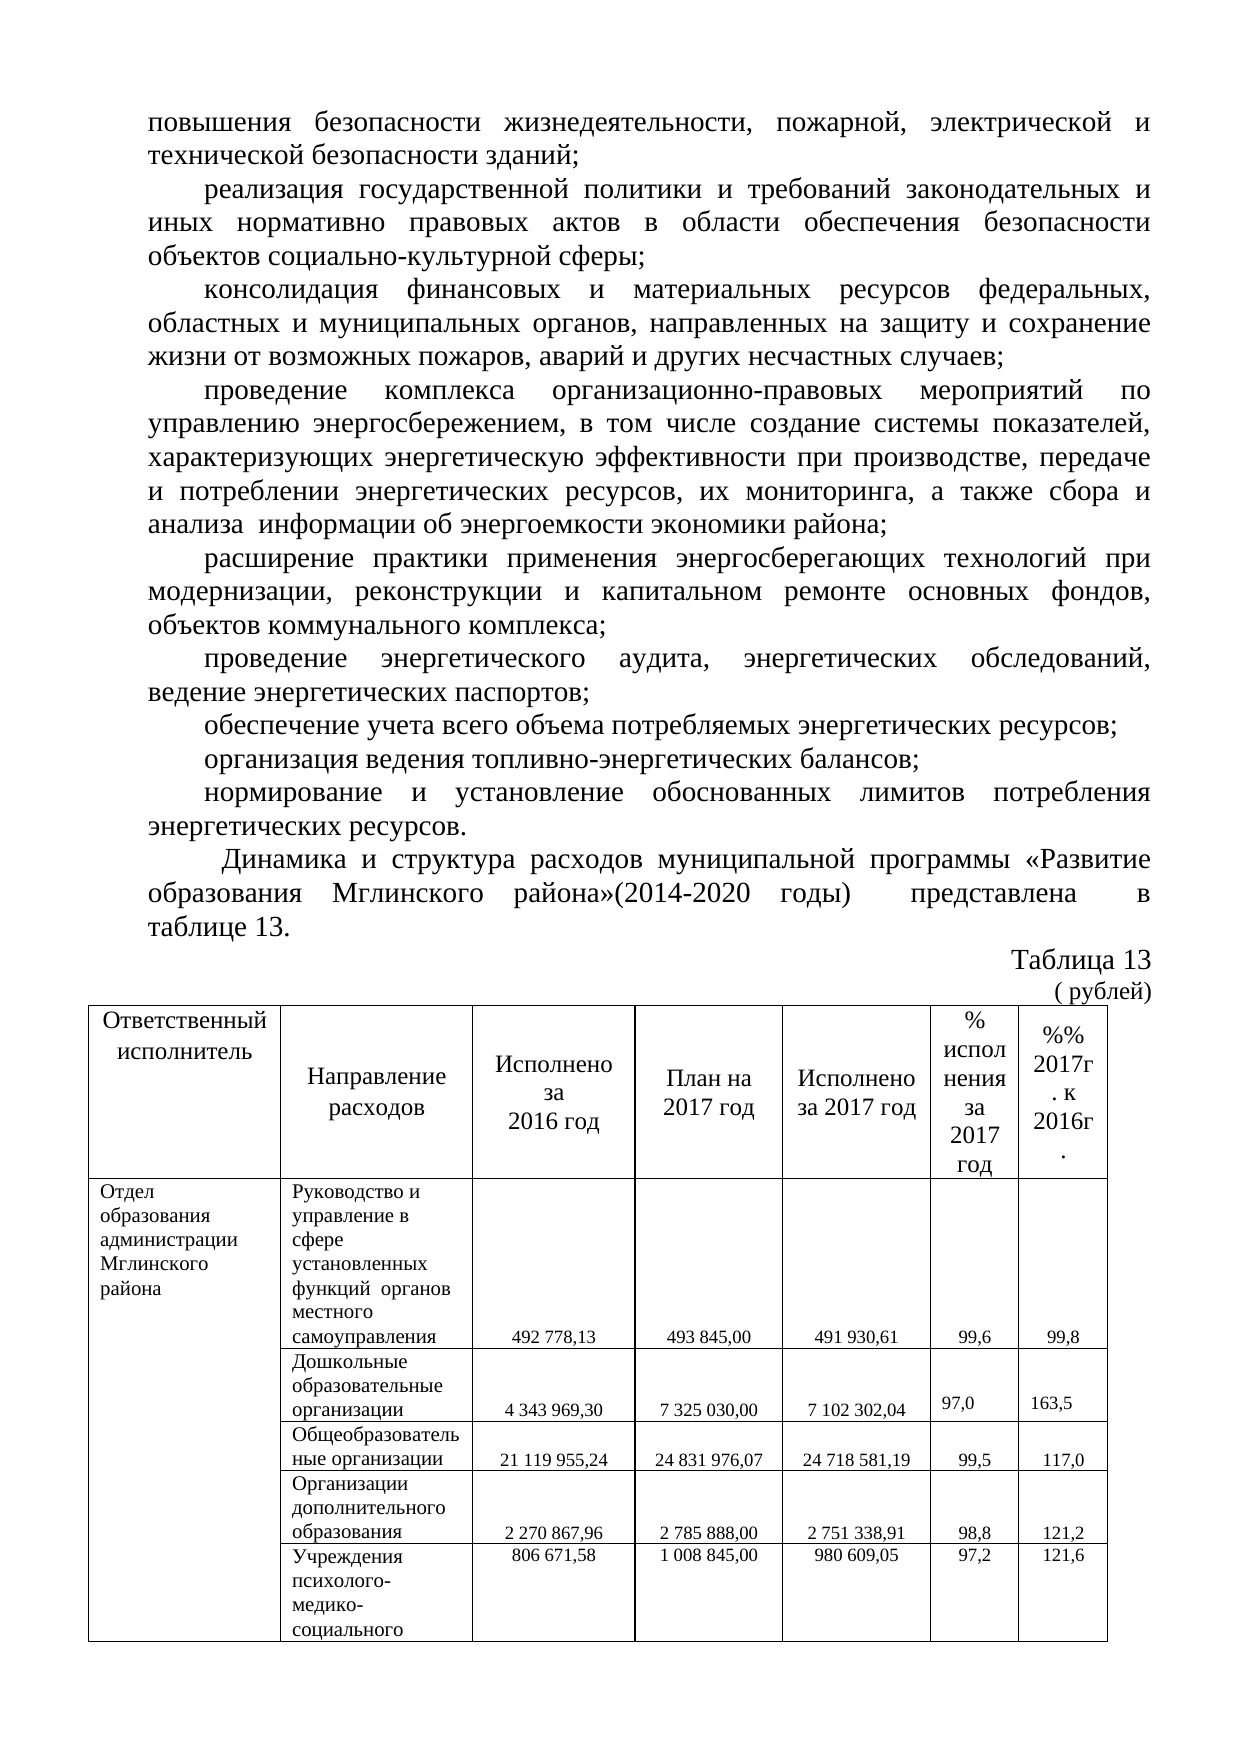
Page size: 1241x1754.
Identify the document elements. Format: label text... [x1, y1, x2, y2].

table_header %% 2017г. к 2016г. [1019, 1006, 1107, 1178]
table_cell 492 778,13 [473, 1179, 634, 1348]
table_cell 2 751 338,91 [783, 1471, 930, 1543]
text проведение энергетического аудита, энергетических обследований, ведение энергетических паспортов; [148, 640, 1152, 707]
table_cell 99,5 [931, 1422, 1018, 1470]
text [148, 104, 1152, 171]
table_cell Отдел образования администрации Мглинского района [89, 1179, 280, 1641]
table_cell 24 831 976,07 [636, 1422, 782, 1470]
table_cell 21 119 955,24 [473, 1422, 634, 1470]
table_cell 98,8 [931, 1471, 1018, 1543]
table_cell 4 343 969,30 [473, 1349, 634, 1421]
text проведение комплекса организационно-правовых мероприятий по управлению энергосбережением, в том числе создание системы показателей, характеризующих энергетическую эффективности при производстве, передаче и потреблении энергетических ресурсов, их мониторинга, а также сбора и анализа информации об энергоемкости экономики района; [148, 372, 1152, 540]
table_cell 163,5 [1019, 1349, 1107, 1421]
table_cell 121,2 [1019, 1471, 1107, 1543]
table_cell 24 718 581,19 [783, 1422, 930, 1470]
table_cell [281, 1544, 472, 1641]
table_cell Организации дополнительного образования [281, 1471, 472, 1543]
text консолидация финансовых и материальных ресурсов федеральных, областных и муниципальных органов, направленных на защиту и сохранение жизни от возможных пожаров, аварий и других несчастных случаев; [148, 271, 1152, 372]
table_cell 97,0 [931, 1349, 1018, 1421]
text Динамика и структура расходов муниципальной программы «Развитие образования Мглинского района»(2014-2020 годы) представлена в таблице 13. [148, 842, 1152, 942]
table_cell 491 930,61 [783, 1179, 930, 1348]
table_cell 99,8 [1019, 1179, 1107, 1348]
text Таблица 13 [148, 942, 1152, 976]
table_cell 2 270 867,96 [473, 1471, 634, 1543]
table_cell 99,6 [931, 1179, 1018, 1348]
text расширение практики применения энергосберегающих технологий при модернизации, реконструкции и капитальном ремонте основных фондов, объектов коммунального комплекса; [148, 540, 1152, 640]
table_cell 493 845,00 [636, 1179, 782, 1348]
table_cell 121,6 [1019, 1544, 1107, 1641]
table_cell Руководство и управление в сфере установленных функций органов местного самоуправления [281, 1179, 472, 1348]
text обеспечение учета всего объема потребляемых энергетических ресурсов; [148, 707, 1152, 741]
table_header Исполнено за 2016 год [473, 1006, 634, 1178]
table_cell 806 671,58 [473, 1544, 634, 1641]
table_header % исполнения за 2017 год [931, 1006, 1018, 1178]
table_header Исполнено за 2017 год [783, 1006, 930, 1178]
table_cell 1 008 845,00 [636, 1544, 782, 1641]
table_cell 980 609,05 [783, 1544, 930, 1641]
table_cell Общеобразовательные организации [281, 1422, 472, 1470]
table_cell 117,0 [1019, 1422, 1107, 1470]
table_header Направление расходов [281, 1006, 472, 1178]
text организация ведения топливно-энергетических балансов; [148, 741, 1152, 774]
table_cell 7 325 030,00 [636, 1349, 782, 1421]
text нормирование и установление обоснованных лимитов потребления энергетических ресурсов. [148, 774, 1152, 842]
table_cell 7 102 302,04 [783, 1349, 930, 1421]
table_cell 2 785 888,00 [636, 1471, 782, 1543]
table_header Ответственный исполнитель [89, 1006, 280, 1178]
text реализация государственной политики и требований законодательных и иных нормативно правовых актов в области обеспечения безопасности объектов социально-культурной сферы; [148, 171, 1152, 271]
text ( рублей) [148, 976, 1152, 1004]
table_cell Дошкольные образовательные организации [281, 1349, 472, 1421]
table_header План на 2017 год [636, 1006, 782, 1178]
table_cell 97,2 [931, 1544, 1018, 1641]
